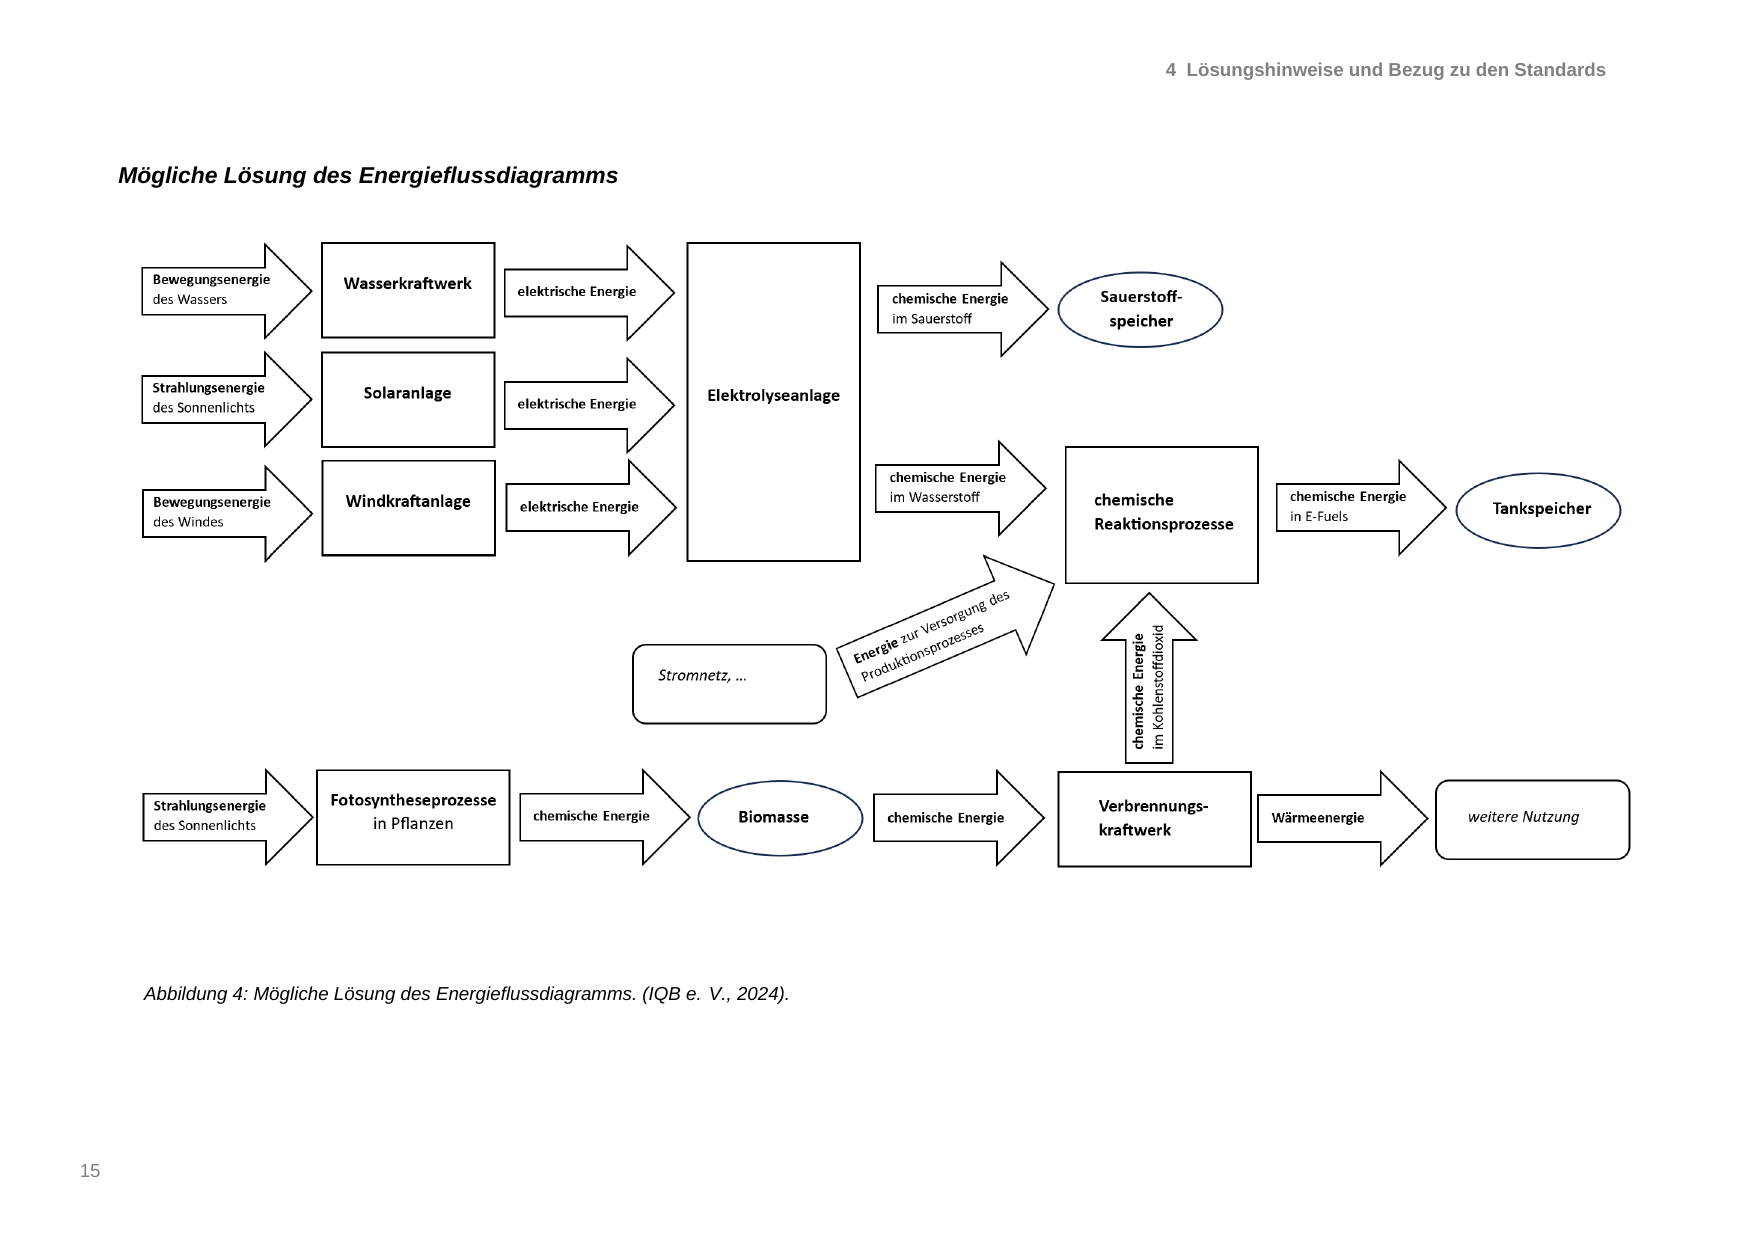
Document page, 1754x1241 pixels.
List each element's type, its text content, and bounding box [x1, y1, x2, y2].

picture [117, 216, 1655, 893]
text Mögliche Lösung des Energieflussdiagramms [118, 160, 1606, 189]
